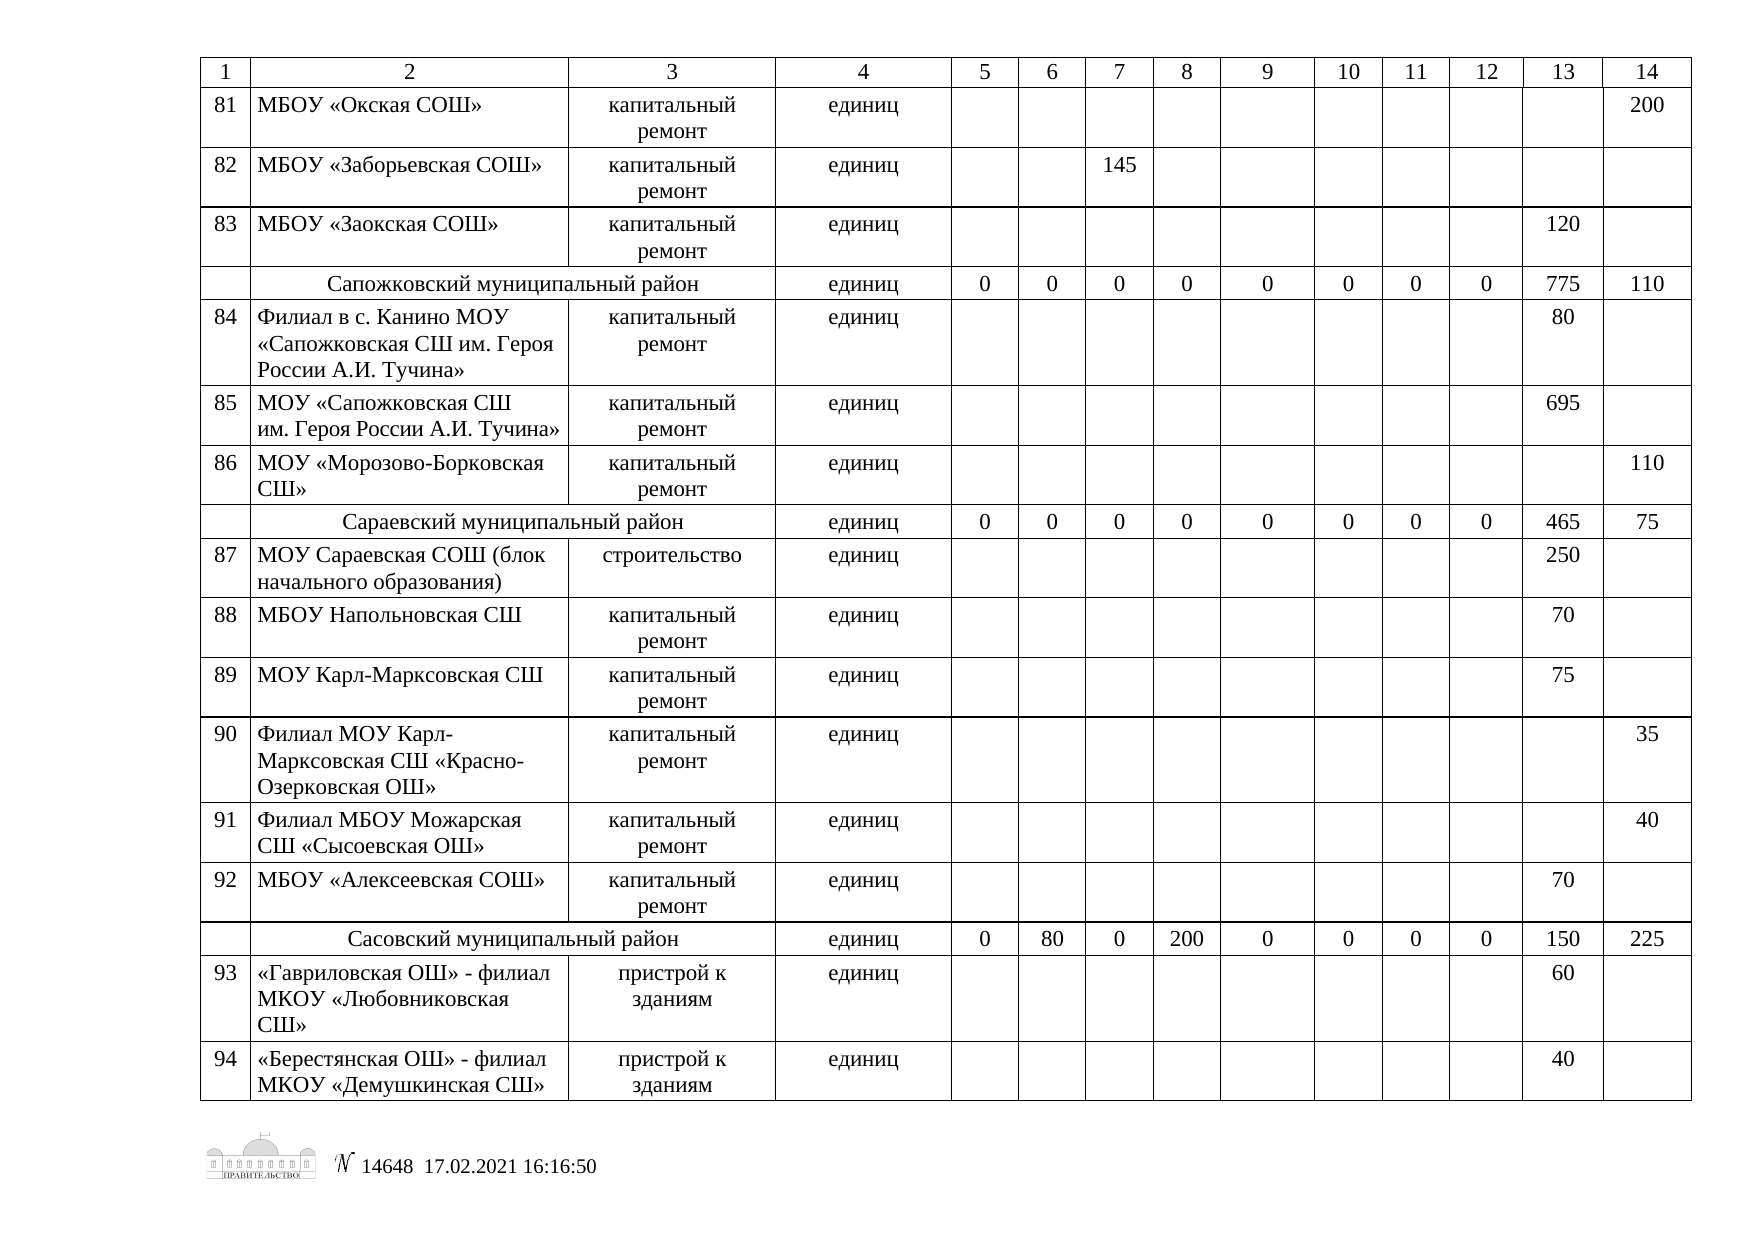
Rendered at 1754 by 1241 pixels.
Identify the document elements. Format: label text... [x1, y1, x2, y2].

table_header 14 [1603, 58, 1691, 87]
table_cell МБОУ «Алексеевская СОШ» [251, 863, 568, 921]
table_cell 0 [1450, 505, 1522, 538]
table_cell [1086, 1042, 1153, 1100]
table_cell [201, 923, 250, 955]
table_cell [1604, 148, 1691, 206]
table_cell 0 [1383, 267, 1449, 299]
table_cell [1086, 88, 1153, 147]
table_cell единиц [776, 1042, 951, 1100]
table_cell [1221, 598, 1314, 657]
table_cell [1019, 539, 1085, 597]
table_cell [1221, 803, 1314, 862]
table_cell пристрой к зданиям [569, 956, 775, 1041]
table_cell [1383, 718, 1449, 802]
table_cell [1221, 148, 1314, 206]
table_cell 0 [1154, 505, 1220, 538]
table_cell 0 [952, 505, 1018, 538]
table_cell единиц [776, 539, 951, 597]
table_cell [952, 803, 1018, 862]
table_cell [1315, 863, 1382, 921]
table_cell [1450, 88, 1522, 147]
table_cell [1221, 446, 1314, 504]
table_cell [1383, 300, 1449, 385]
table_cell [952, 956, 1018, 1041]
picture [206, 1132, 316, 1179]
table_cell МБОУ «Окская СОШ» [251, 88, 568, 147]
table_cell [1383, 386, 1449, 445]
table_cell [952, 88, 1018, 147]
table_cell единиц [776, 446, 951, 504]
table_cell 0 [1221, 267, 1314, 299]
table_cell [1221, 956, 1314, 1041]
table_cell 0 [1221, 505, 1314, 538]
table_cell [1086, 956, 1153, 1041]
table_cell единиц [776, 598, 951, 657]
table_cell [1019, 863, 1085, 921]
table_cell [1019, 386, 1085, 445]
table_cell [1450, 1042, 1522, 1100]
table_cell 0 [1221, 923, 1314, 955]
table_cell 0 [1383, 505, 1449, 538]
table_cell Сапожковский муниципальный район [251, 267, 775, 299]
table_cell [1019, 1042, 1085, 1100]
table_header 3 [569, 58, 775, 87]
table_cell 0 [1154, 267, 1220, 299]
table_cell 60 [1523, 956, 1603, 1041]
table_cell 88 [201, 598, 250, 657]
table_cell [1604, 300, 1691, 385]
table_cell [1383, 446, 1449, 504]
table_cell [1523, 88, 1603, 147]
table_cell [1086, 863, 1153, 921]
table_cell единиц [776, 803, 951, 862]
table_cell [1315, 208, 1382, 266]
table_cell [1315, 386, 1382, 445]
table_cell 0 [1086, 267, 1153, 299]
table_cell [1086, 539, 1153, 597]
table_cell [1154, 658, 1220, 716]
table_cell 35 [1604, 718, 1691, 802]
table_cell [1315, 718, 1382, 802]
table_cell «Берестянская ОШ» - филиал МКОУ «Демушкинская СШ» [251, 1042, 568, 1100]
table_cell 200 [1154, 923, 1220, 955]
table_cell [1315, 956, 1382, 1041]
table_cell [1154, 863, 1220, 921]
table_cell [1315, 446, 1382, 504]
table_cell [1315, 1042, 1382, 1100]
table_cell единиц [776, 923, 951, 955]
table_cell [1154, 718, 1220, 802]
table_cell [1604, 598, 1691, 657]
table_cell [1383, 598, 1449, 657]
table_cell [1019, 718, 1085, 802]
table_cell [1450, 446, 1522, 504]
table_cell [1450, 803, 1522, 862]
table_cell [1450, 208, 1522, 266]
table_cell [1450, 598, 1522, 657]
table_cell [1315, 148, 1382, 206]
table_cell единиц [776, 956, 951, 1041]
table_cell Сараевский муниципальный район [251, 505, 775, 538]
table_cell 0 [1019, 505, 1085, 538]
table_cell [1019, 803, 1085, 862]
table_cell 83 [201, 208, 250, 266]
table_cell [1086, 208, 1153, 266]
table_cell 0 [1019, 267, 1085, 299]
table_cell [1523, 148, 1603, 206]
table_cell [952, 539, 1018, 597]
table_cell капитальный ремонт [569, 598, 775, 657]
table_cell [1383, 863, 1449, 921]
table_header 8 [1154, 58, 1220, 87]
table_header 6 [1019, 58, 1085, 87]
table_cell единиц [776, 300, 951, 385]
table_cell 40 [1523, 1042, 1603, 1100]
table_cell [1315, 658, 1382, 716]
table_cell [1383, 956, 1449, 1041]
table_cell [1450, 300, 1522, 385]
table_cell единиц [776, 88, 951, 147]
table_cell 110 [1604, 446, 1691, 504]
table_cell 70 [1523, 598, 1603, 657]
table_cell единиц [776, 863, 951, 921]
table_cell [201, 267, 250, 299]
table_cell [1221, 863, 1314, 921]
table_header 11 [1383, 58, 1449, 87]
table_cell [1086, 658, 1153, 716]
table_cell 75 [1604, 505, 1691, 538]
table_cell 0 [1383, 923, 1449, 955]
table_cell 150 [1523, 923, 1603, 955]
table_cell 89 [201, 658, 250, 716]
table_cell «Гавриловская ОШ» - филиал МКОУ «Любовниковская СШ» [251, 956, 568, 1041]
table_cell 225 [1604, 923, 1691, 955]
table_cell [1019, 208, 1085, 266]
table_cell [1523, 803, 1603, 862]
table_cell единиц [776, 718, 951, 802]
table_cell капитальный ремонт [569, 208, 775, 266]
table_cell [1154, 446, 1220, 504]
table_cell [952, 1042, 1018, 1100]
table_cell [1315, 803, 1382, 862]
table_cell [952, 148, 1018, 206]
table_cell [1604, 539, 1691, 597]
table_cell 91 [201, 803, 250, 862]
table_header 1 [201, 58, 250, 87]
table_cell единиц [776, 505, 951, 538]
table_cell [1383, 88, 1449, 147]
table_cell 81 [201, 88, 250, 147]
table_cell [1154, 539, 1220, 597]
table_cell единиц [776, 658, 951, 716]
table_cell капитальный ремонт [569, 863, 775, 921]
table_cell [1383, 148, 1449, 206]
table_cell [1315, 88, 1382, 147]
table_cell строительство [569, 539, 775, 597]
table_cell 84 [201, 300, 250, 385]
table_cell 250 [1523, 539, 1603, 597]
table_cell [1154, 208, 1220, 266]
table_cell [1086, 446, 1153, 504]
table_cell [952, 718, 1018, 802]
table_cell капитальный ремонт [569, 803, 775, 862]
table_cell единиц [776, 208, 951, 266]
table_cell МОУ Сараевская СОШ (блок начального образования) [251, 539, 568, 597]
table_header 10 [1315, 58, 1382, 87]
table_cell [1604, 386, 1691, 445]
table_cell 40 [1604, 803, 1691, 862]
table_cell [1450, 956, 1522, 1041]
table_cell МОУ «Морозово-Борковская СШ» [251, 446, 568, 504]
table_cell [1019, 956, 1085, 1041]
table_cell 0 [1315, 505, 1382, 538]
table_cell Сасовский муниципальный район [251, 923, 775, 955]
table_cell 0 [952, 267, 1018, 299]
table_cell [1221, 1042, 1314, 1100]
table_cell МБОУ «Заборьевская СОШ» [251, 148, 568, 206]
table_cell [1221, 718, 1314, 802]
table_cell [1086, 386, 1153, 445]
table_cell [1221, 539, 1314, 597]
table_cell [1383, 1042, 1449, 1100]
table_cell 145 [1086, 148, 1153, 206]
table_cell [1315, 539, 1382, 597]
table_cell [1019, 658, 1085, 716]
table_cell [1154, 300, 1220, 385]
table_cell пристрой к зданиям [569, 1042, 775, 1100]
table_cell капитальный ремонт [569, 88, 775, 147]
table_cell 75 [1523, 658, 1603, 716]
table_cell 0 [1315, 267, 1382, 299]
table_cell [1154, 956, 1220, 1041]
table_cell [1450, 386, 1522, 445]
table_cell [1154, 598, 1220, 657]
table_cell 0 [952, 923, 1018, 955]
table_cell [1604, 956, 1691, 1041]
table_cell 0 [1086, 923, 1153, 955]
table_cell [1383, 208, 1449, 266]
table_cell [1604, 1042, 1691, 1100]
table_cell [952, 300, 1018, 385]
table_cell МБОУ «Заокская СОШ» [251, 208, 568, 266]
table_cell [1523, 446, 1603, 504]
table_cell [952, 598, 1018, 657]
table_cell 70 [1523, 863, 1603, 921]
table_cell 0 [1086, 505, 1153, 538]
table_cell Филиал МОУ Карл-Марксовская СШ «Красно-Озерковская ОШ» [251, 718, 568, 802]
table_cell [952, 386, 1018, 445]
table_cell [1221, 208, 1314, 266]
table_cell [1221, 658, 1314, 716]
table_cell 120 [1523, 208, 1603, 266]
table_cell капитальный ремонт [569, 718, 775, 802]
table_cell 200 [1604, 88, 1691, 147]
table_cell [1154, 386, 1220, 445]
table_cell единиц [776, 267, 951, 299]
table_cell 110 [1604, 267, 1691, 299]
table_cell [1383, 539, 1449, 597]
table_cell [952, 208, 1018, 266]
table_cell Филиал в с. Канино МОУ «Сапожковская СШ им. Героя России А.И. Тучина» [251, 300, 568, 385]
table_cell [1604, 863, 1691, 921]
table_cell [1154, 1042, 1220, 1100]
table_header 9 [1221, 58, 1314, 87]
table_cell 86 [201, 446, 250, 504]
table_cell [952, 658, 1018, 716]
table_cell [1221, 300, 1314, 385]
table_header 7 [1086, 58, 1153, 87]
table_cell 82 [201, 148, 250, 206]
table_cell [1019, 88, 1085, 147]
table_header 4 [776, 58, 951, 87]
table_header 2 [251, 58, 568, 87]
table_cell [1450, 658, 1522, 716]
table_cell [1086, 803, 1153, 862]
table_cell [1383, 803, 1449, 862]
table_cell единиц [776, 386, 951, 445]
table_header 12 [1450, 58, 1523, 87]
table_header 13 [1524, 58, 1602, 87]
table_cell [1086, 718, 1153, 802]
table_cell 0 [1450, 923, 1522, 955]
table_cell [201, 505, 250, 538]
table_cell [1315, 598, 1382, 657]
table_cell [1019, 446, 1085, 504]
table_cell 90 [201, 718, 250, 802]
table_cell [1450, 718, 1522, 802]
table_cell Филиал МБОУ Можарская СШ «Сысоевская ОШ» [251, 803, 568, 862]
table_cell [952, 863, 1018, 921]
table_cell капитальный ремонт [569, 658, 775, 716]
table_cell 775 [1523, 267, 1603, 299]
table_cell [1315, 300, 1382, 385]
table_header 5 [952, 58, 1018, 87]
table_cell 695 [1523, 386, 1603, 445]
table_cell [1086, 598, 1153, 657]
table_cell капитальный ремонт [569, 386, 775, 445]
table_cell [1086, 300, 1153, 385]
table_cell капитальный ремонт [569, 446, 775, 504]
picture [330, 1150, 359, 1174]
table_cell 80 [1019, 923, 1085, 955]
table_cell 94 [201, 1042, 250, 1100]
table_cell 465 [1523, 505, 1603, 538]
table_cell [1450, 863, 1522, 921]
table_cell 92 [201, 863, 250, 921]
table_cell 87 [201, 539, 250, 597]
table_cell [1154, 148, 1220, 206]
table_cell [1604, 208, 1691, 266]
table_cell МБОУ Напольновская СШ [251, 598, 568, 657]
table_cell МОУ «Сапожковская СШ им. Героя России А.И. Тучина» [251, 386, 568, 445]
table_cell 80 [1523, 300, 1603, 385]
table_cell [1019, 148, 1085, 206]
table_cell 0 [1450, 267, 1522, 299]
table_cell [1383, 658, 1449, 716]
table_cell МОУ Карл-Марксовская СШ [251, 658, 568, 716]
table_cell [1154, 88, 1220, 147]
table_cell [1154, 803, 1220, 862]
table_cell единиц [776, 148, 951, 206]
table_cell [1019, 598, 1085, 657]
table_cell [1221, 386, 1314, 445]
table_cell 0 [1315, 923, 1382, 955]
table_cell [1604, 658, 1691, 716]
table_cell [1221, 88, 1314, 147]
table_cell [1523, 718, 1603, 802]
table_cell капитальный ремонт [569, 148, 775, 206]
table_cell капитальный ремонт [569, 300, 775, 385]
table_cell [1450, 539, 1522, 597]
table_cell 93 [201, 956, 250, 1041]
table_cell 85 [201, 386, 250, 445]
table_cell [1019, 300, 1085, 385]
table_cell [952, 446, 1018, 504]
table_cell [1450, 148, 1522, 206]
